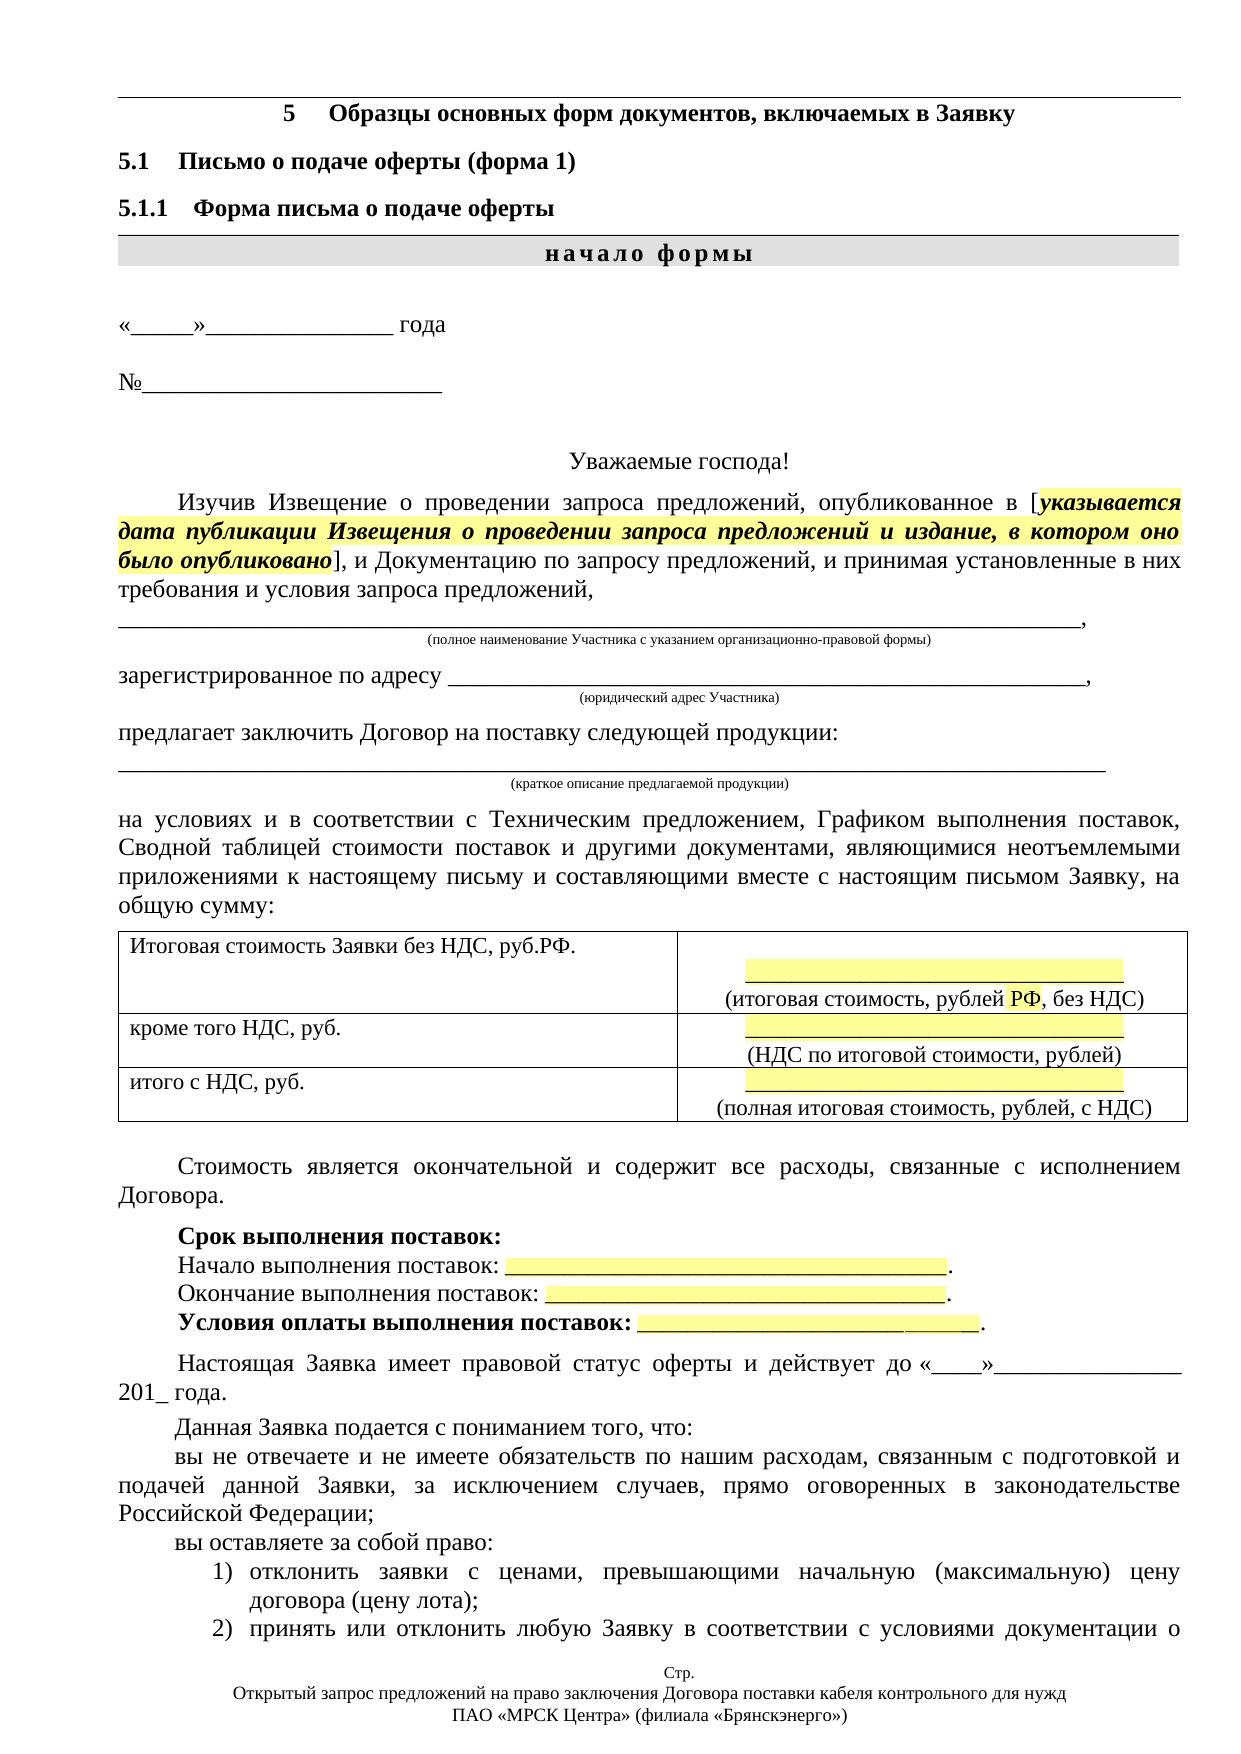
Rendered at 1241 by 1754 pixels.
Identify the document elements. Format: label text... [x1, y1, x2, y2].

text _______________________________________________________________________________ [118, 746, 1181, 775]
subtitle Письмо о подаче оферты (форма 1) [118, 146, 1181, 175]
list отклонить заявки с ценами, превышающими начальную (максимальную) цену договора (цену лота); [212, 1556, 1181, 1613]
text Изучив Извещение о проведении запроса предложений, опубликованное в [указывается дата публикации Извещения о проведении запроса предложений и издание, в котором оно было опубликовано], и Документацию по запросу предложений, и принимая установленные в них требования и условия запроса предложений, [118, 487, 1181, 516]
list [212, 1613, 1181, 1642]
table_header _________________________________ (итоговая стоимость, рублей РФ, без НДС) [678, 932, 1187, 1013]
text Настоящая Заявка имеет правовой статус оферты и действует до «____»_______________ 201_ года. [118, 1348, 1181, 1406]
text предлагает заключить Договор на поставку следующей продукции: [118, 717, 1181, 746]
table_header Итоговая стоимость Заявки без НДС, руб.РФ. [119, 932, 677, 1013]
text №________________________ [118, 367, 635, 396]
text на условиях и в соответствии с Техническим предложением, Графиком выполнения поставок, Сводной таблицей стоимости поставок и другими документами, являющимися неотъемлемыми приложениями к настоящему письму и составляющими вместе с настоящим письмом Заявку, на общую сумму: [118, 804, 1181, 919]
text вы не отвечаете и не имеете обязательств по нашим расходам, связанным с подготовкой и подачей данной Заявки, за исключением случаев, прямо оговоренных в законодательстве Российской Федерации; [118, 1441, 1181, 1527]
text начало формы [118, 236, 1179, 266]
text зарегистрированное по адресу ___________________________________________________, [118, 660, 1181, 689]
subtitle Образцы основных форм документов, включаемых в Заявку [117, 98, 1181, 127]
text Начало выполнения поставок: _____________________________________________________. [118, 1250, 1181, 1278]
text вы оставляете за собой право: [118, 1527, 1181, 1556]
text Данная Заявка подается с пониманием того, что: [118, 1412, 1181, 1441]
table_cell _________________________________ (полная итоговая стоимость, рублей, с НДС) [678, 1068, 1187, 1121]
text «_____»_______________ года [118, 309, 635, 338]
text Стоимость является окончательной и содержит все расходы, связанные с исполнением Договора. [118, 1151, 1181, 1208]
text (юридический адрес Участника) [118, 689, 1181, 717]
text Уважаемые господа! [118, 446, 1181, 475]
text Условия оплаты выполнения поставок: _________________________________________. [118, 1307, 1181, 1336]
table_cell кроме того НДС, руб. [119, 1014, 677, 1067]
text Изучив Извещение о проведении запроса предложений, опубликованное в [указывается дата публикации Извещения о проведении запроса предложений и издание, в котором оно было опубликовано], и Документацию по запросу предложений, и принимая установленные в них требования и условия запроса предложений, [118, 545, 1181, 602]
subtitle Форма письма о подаче оферты [118, 193, 1181, 222]
table_cell _________________________________ (НДС по итоговой стоимости, рублей) [678, 1014, 1187, 1067]
text _____________________________________________________________________________, [118, 602, 1181, 631]
text (полное наименование Участника с указанием организационно-правовой формы) [118, 631, 1181, 660]
table_cell итого с НДС, руб. [119, 1068, 677, 1121]
text Срок выполнения поставок: [118, 1221, 1181, 1250]
text Окончание выполнения поставок: ________________________________________________. [118, 1278, 1181, 1307]
text (краткое описание предлагаемой продукции) [118, 775, 1181, 804]
